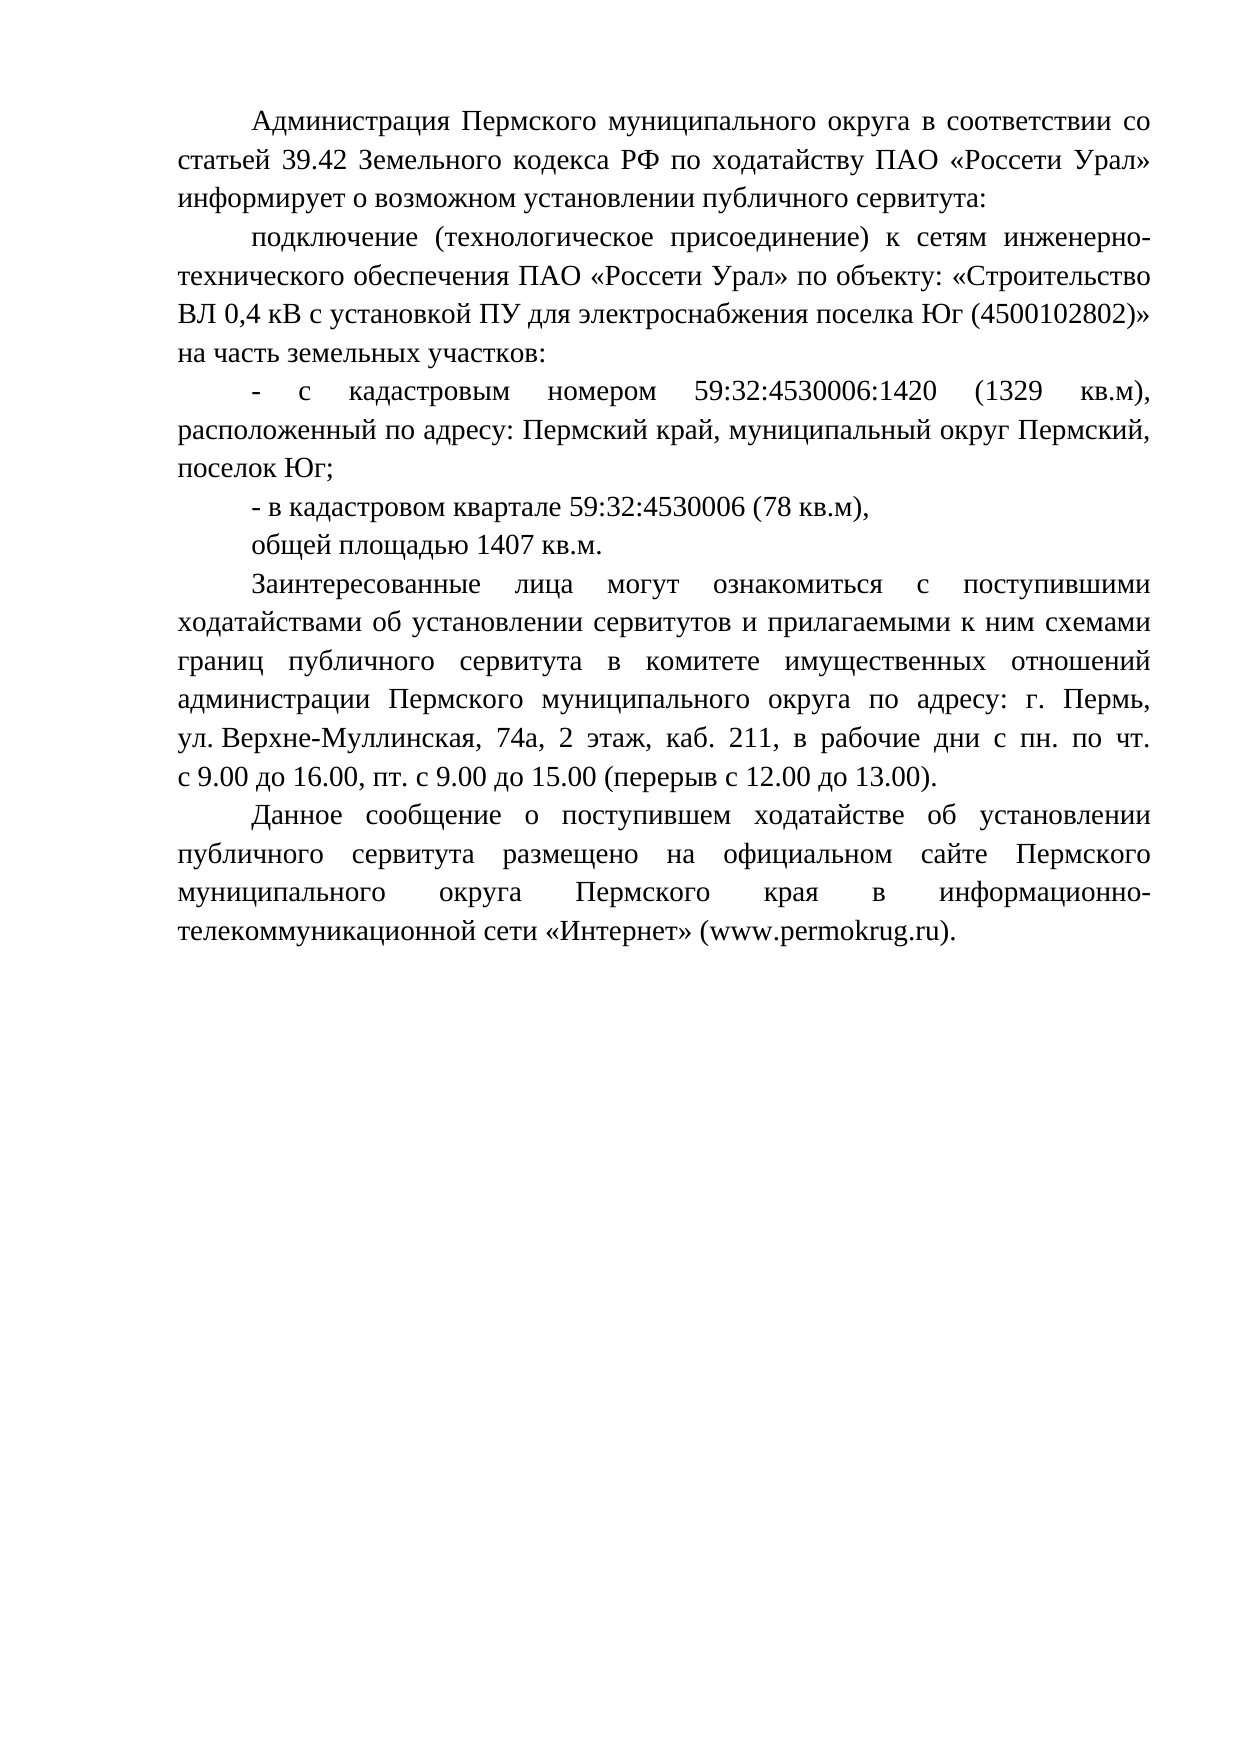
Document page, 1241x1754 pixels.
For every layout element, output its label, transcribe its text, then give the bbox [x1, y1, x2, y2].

list - в кадастровом квартале 59:32:4530006 (78 кв.м), [177, 489, 1152, 522]
list - с кадастровым номером 59:32:4530006:1420 (1329 кв.м), расположенный по адресу: Пермский край, муниципальный округ Пермский, поселок Юг; [177, 373, 1152, 484]
list общей площадью 1407 кв.м. [177, 527, 1152, 561]
list подключение (технологическое присоединение) к сетям инженерно-технического обеспечения ПАО «Россети Урал» по объекту: «Строительство ВЛ 0,4 кВ с установкой ПУ для электроснабжения поселка Юг (4500102802)» на часть земельных участков: [177, 219, 1152, 368]
list Заинтересованные лица могут ознакомиться с поступившими ходатайствами об установлении сервитутов и прилагаемыми к ним схемами границ публичного сервитута в комитете имущественных отношений администрации Пермского муниципального округа по адресу: г. Пермь, ул. Верхне-Муллинская, 74а, 2 этаж, каб. 211, в рабочие дни с пн. по чт. с 9.00 до 16.00, пт. с 9.00 до 15.00 (перерыв с 12.00 до 13.00). [177, 566, 1152, 792]
text Администрация Пермского муниципального округа в соответствии со статьей 39.42 Земельного кодекса РФ по ходатайству ПАО «Россети Урал» информирует о возможном установлении публичного сервитута: [177, 103, 1152, 214]
text Данное сообщение о поступившем ходатайстве об установлении публичного сервитута размещено на официальном сайте Пермского муниципального округа Пермского края в информационно-телекоммуникационной сети «Интернет» (www.permokrug.ru). [177, 797, 1152, 946]
